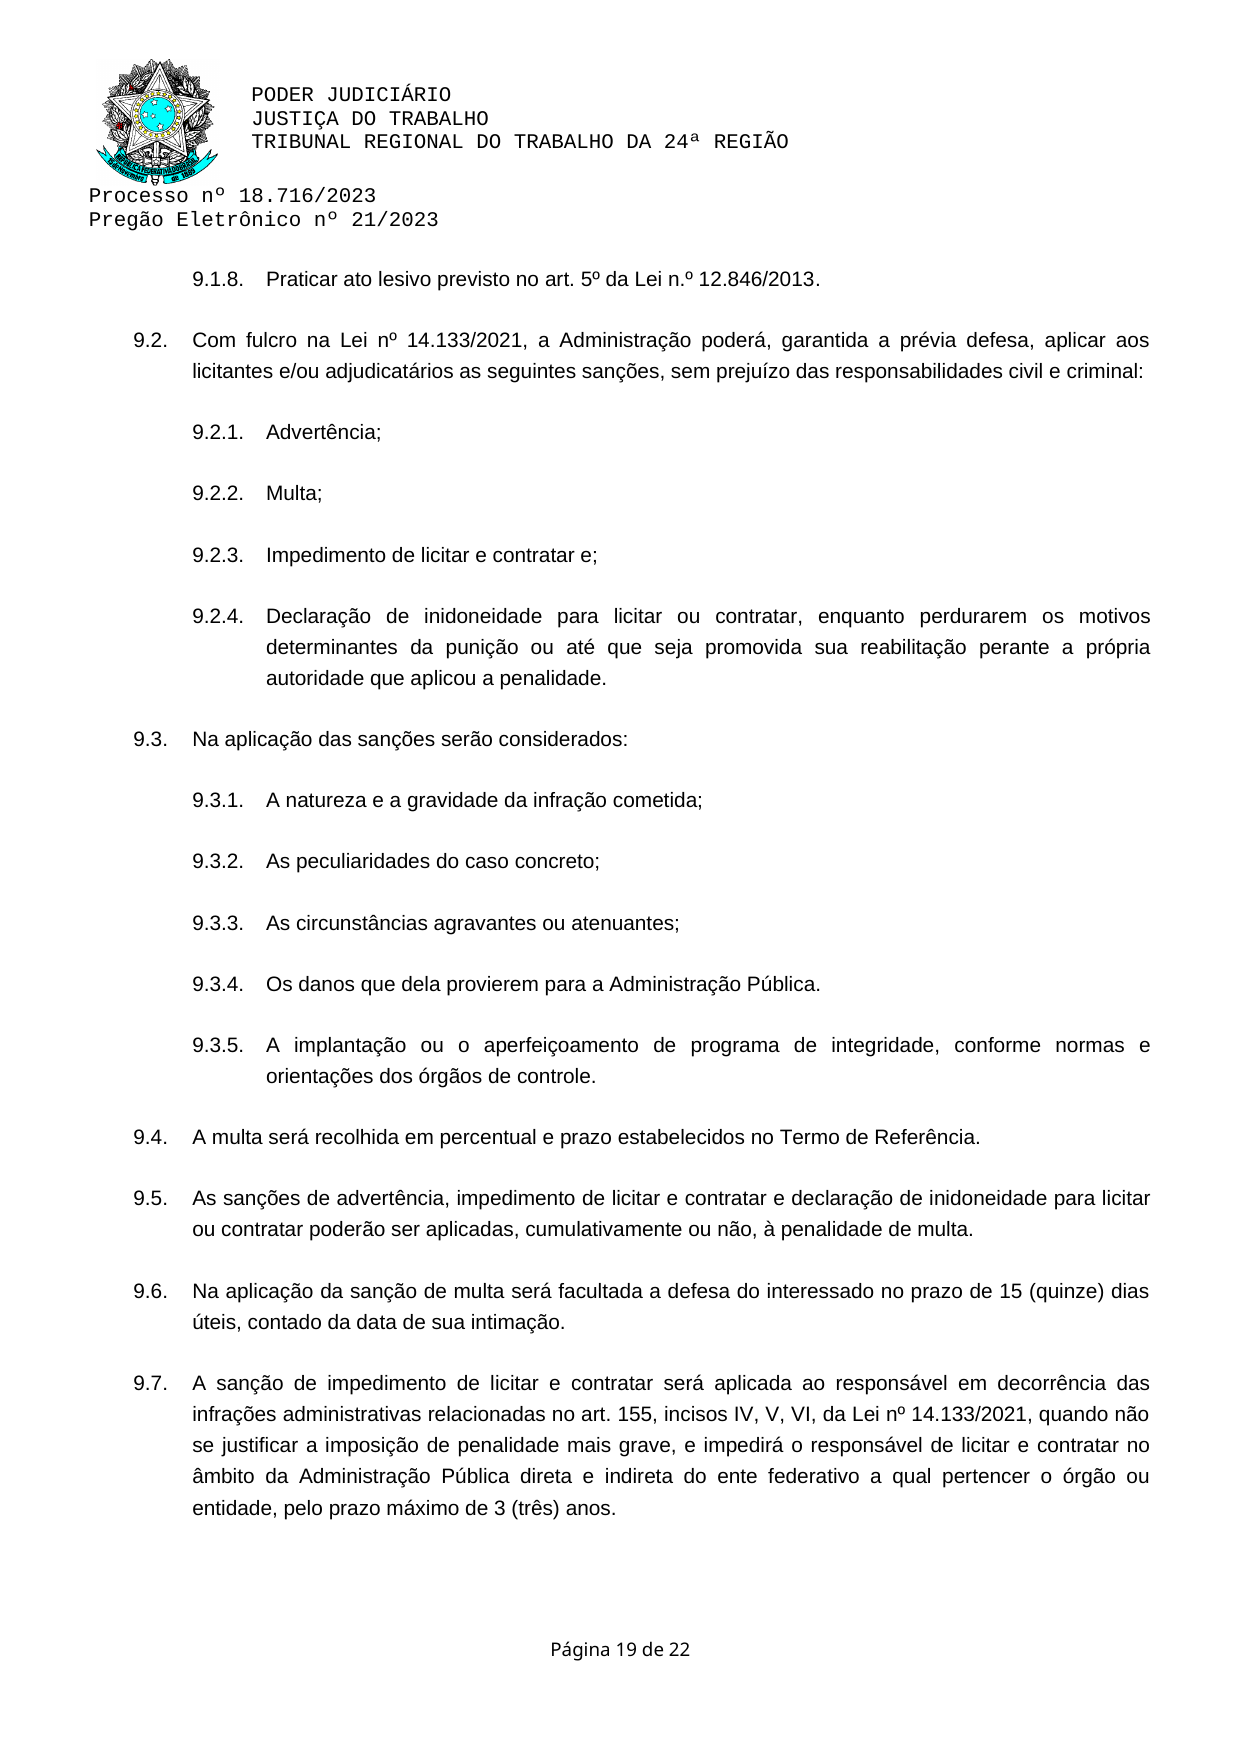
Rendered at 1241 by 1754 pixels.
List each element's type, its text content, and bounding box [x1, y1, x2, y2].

list Multa; [192, 481, 1152, 505]
list As peculiaridades do caso concreto; [192, 849, 1152, 873]
text Na aplicação das sanções serão considerados: [133, 727, 1152, 751]
list Os danos que dela provierem para a Administração Pública. [192, 972, 1152, 996]
list Impedimento de licitar e contratar e; [192, 542, 1152, 566]
text As sanções de advertência, impedimento de licitar e contratar e declaração de inidoneidade para licitar ou contratar poderão ser aplicadas, cumulativamente ou não, à penalidade de multa. [133, 1186, 1152, 1241]
list A implantação ou o aperfeiçoamento de programa de integridade, conforme normas e orientações dos órgãos de controle. [192, 1033, 1152, 1088]
text A sanção de impedimento de licitar e contratar será aplicada ao responsável em decorrência das infrações administrativas relacionadas no art. 155, incisos IV, V, VI, da Lei nº 14.133/2021, quando não se justificar a imposição de penalidade mais grave, e impedirá o responsável de licitar e contratar no âmbito da Administração Pública direta e indireta do ente federativo a qual pertencer o órgão ou entidade, pelo prazo máximo de 3 (três) anos. [133, 1371, 1152, 1519]
text Com fulcro na Lei nº 14.133/2021, a Administração poderá, garantida a prévia defesa, aplicar aos licitantes e/ou adjudicatários as seguintes sanções, sem prejuízo das responsabilidades civil e criminal: [133, 328, 1152, 383]
picture [96, 59, 220, 186]
list A natureza e a gravidade da infração cometida; [192, 788, 1152, 812]
list Praticar ato lesivo previsto no art. 5º da Lei n.º 12.846/2013. [192, 267, 1152, 291]
list As circunstâncias agravantes ou atenuantes; [192, 910, 1152, 934]
text Na aplicação da sanção de multa será facultada a defesa do interessado no prazo de 15 (quinze) dias úteis, contado da data de sua intimação. [133, 1278, 1152, 1333]
text A multa será recolhida em percentual e prazo estabelecidos no Termo de Referência. [133, 1125, 1152, 1149]
list Advertência; [192, 420, 1152, 444]
list Declaração de inidoneidade para licitar ou contratar, enquanto perdurarem os motivos determinantes da punição ou até que seja promovida sua reabilitação perante a própria autoridade que aplicou a penalidade. [192, 603, 1152, 690]
